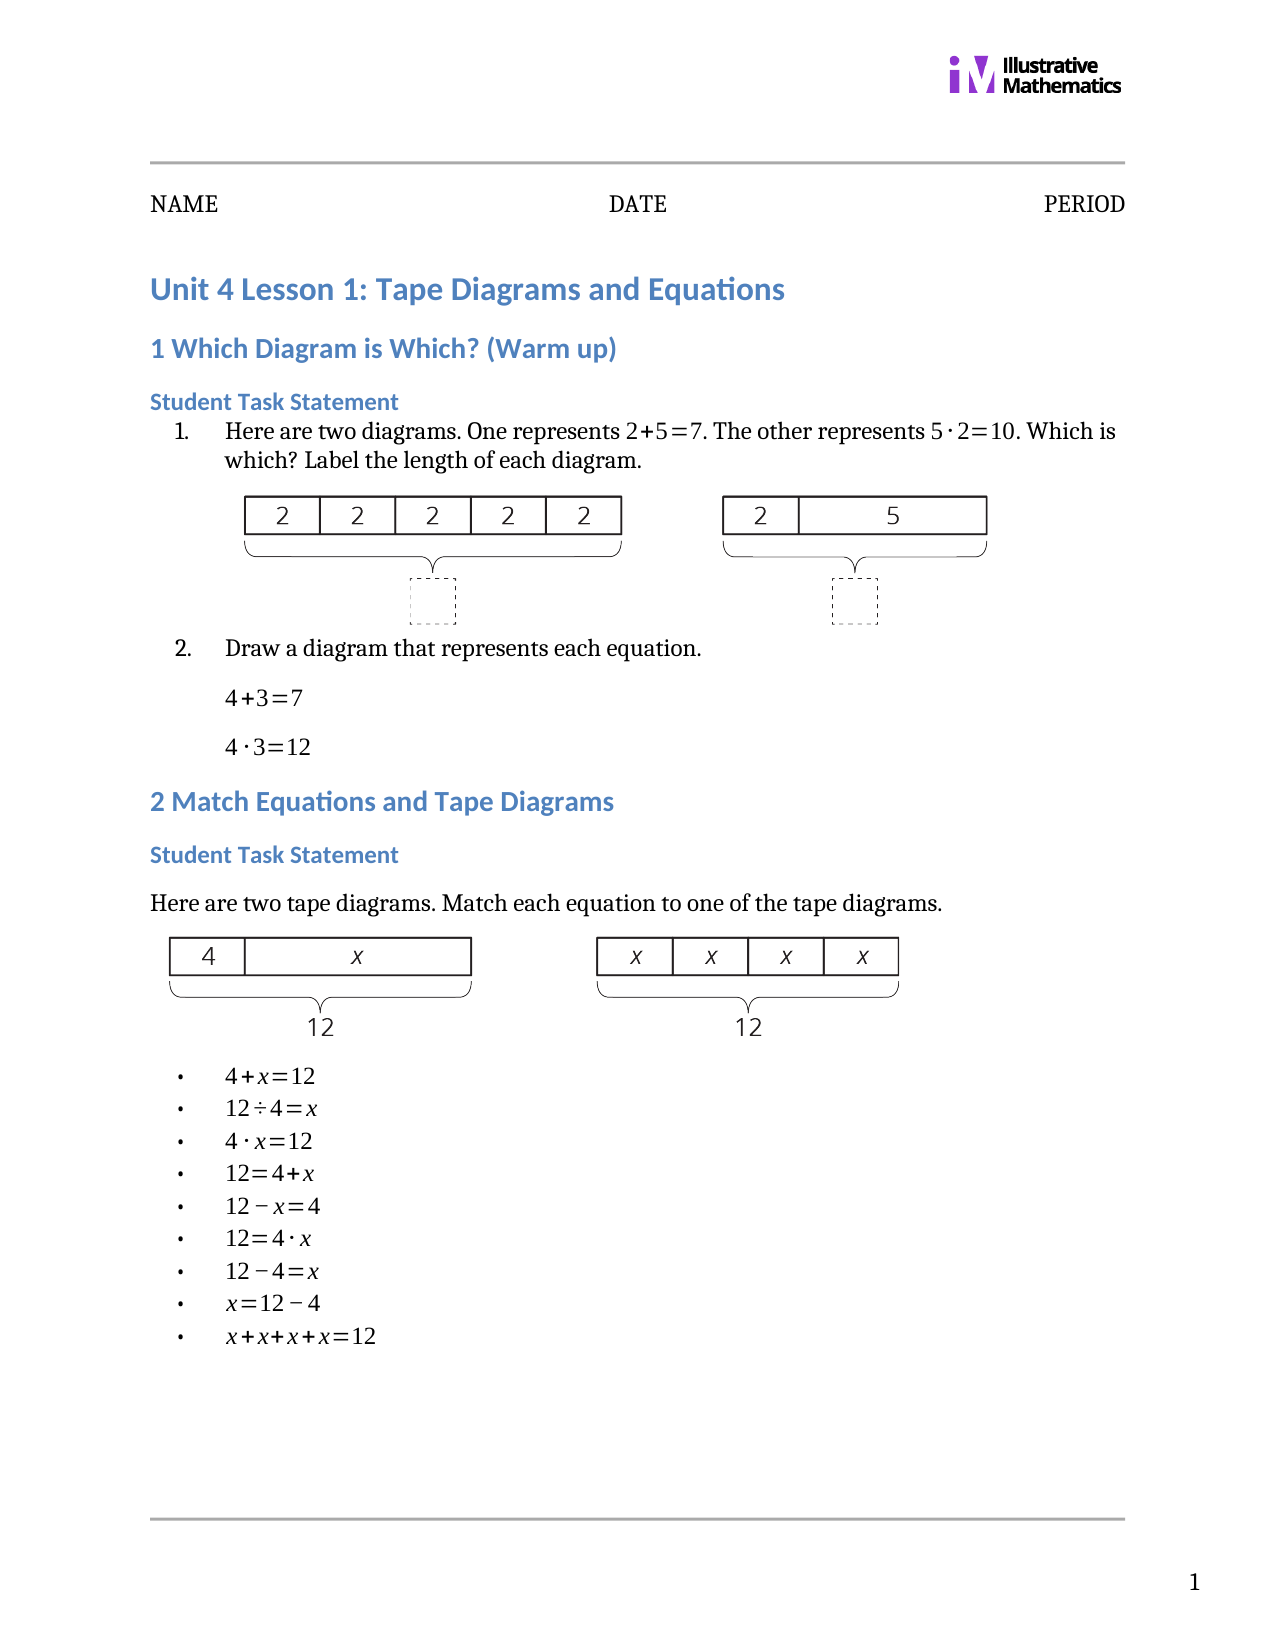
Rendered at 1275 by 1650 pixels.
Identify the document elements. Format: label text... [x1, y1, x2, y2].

text Here are two tape diagrams. Match each equation to one of the tape diagrams. [150, 889, 1125, 917]
picture [168, 936, 900, 1043]
list Here are two diagrams. One represents . The other represents . Which is which? Label the length of each diagram. [175, 417, 1125, 474]
picture [949, 55, 1121, 93]
subtitle 2 Match Equations and Tape Diagrams [150, 783, 1125, 818]
subtitle Unit 4 Lesson 1: Tape Diagrams and Equations [150, 268, 1125, 309]
subtitle Student Task Statement [150, 386, 1125, 417]
subtitle 1 Which Diagram is Which? (Warm up) [150, 330, 1125, 366]
picture [243, 495, 988, 625]
subtitle Student Task Statement [150, 839, 1125, 870]
list Draw a diagram that represents each equation. [175, 634, 1125, 663]
